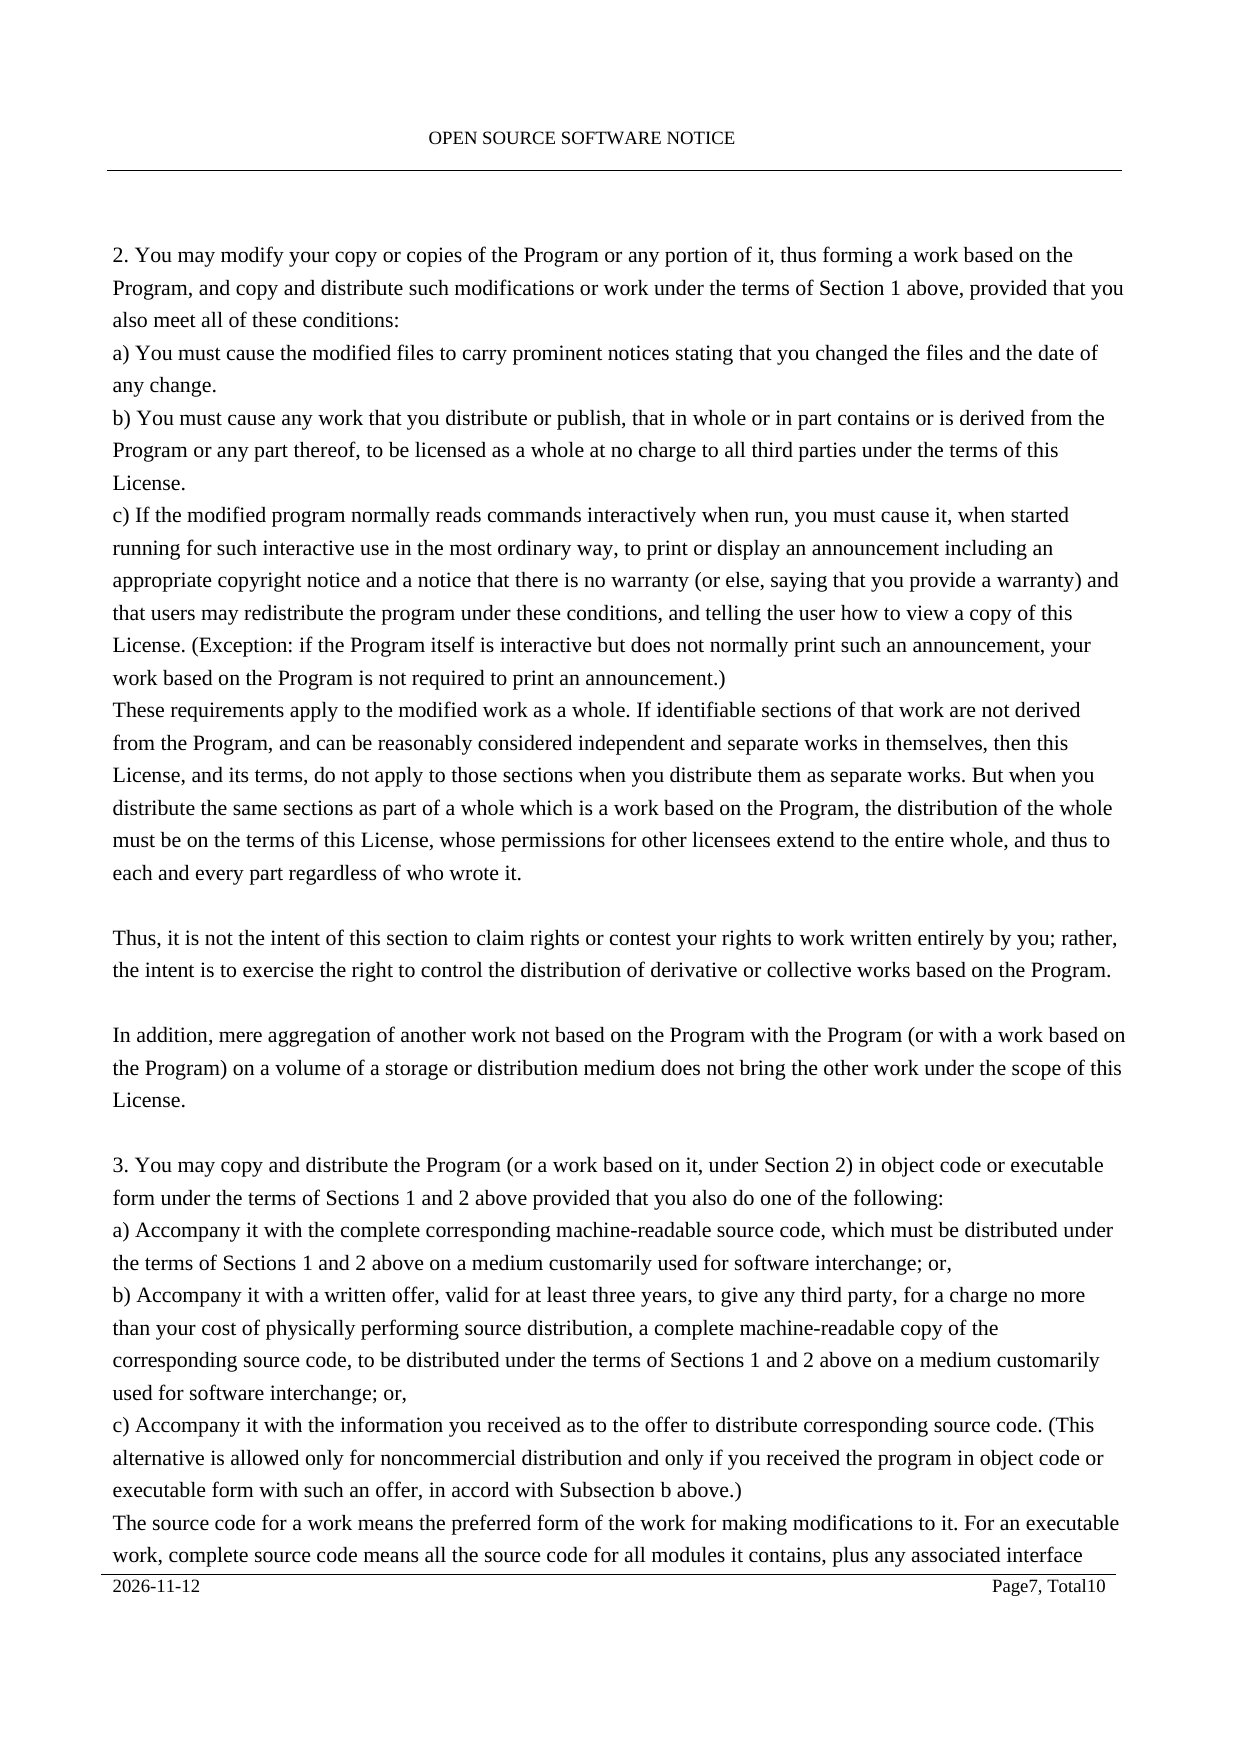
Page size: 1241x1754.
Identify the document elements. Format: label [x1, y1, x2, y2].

text [112, 206, 1128, 1571]
